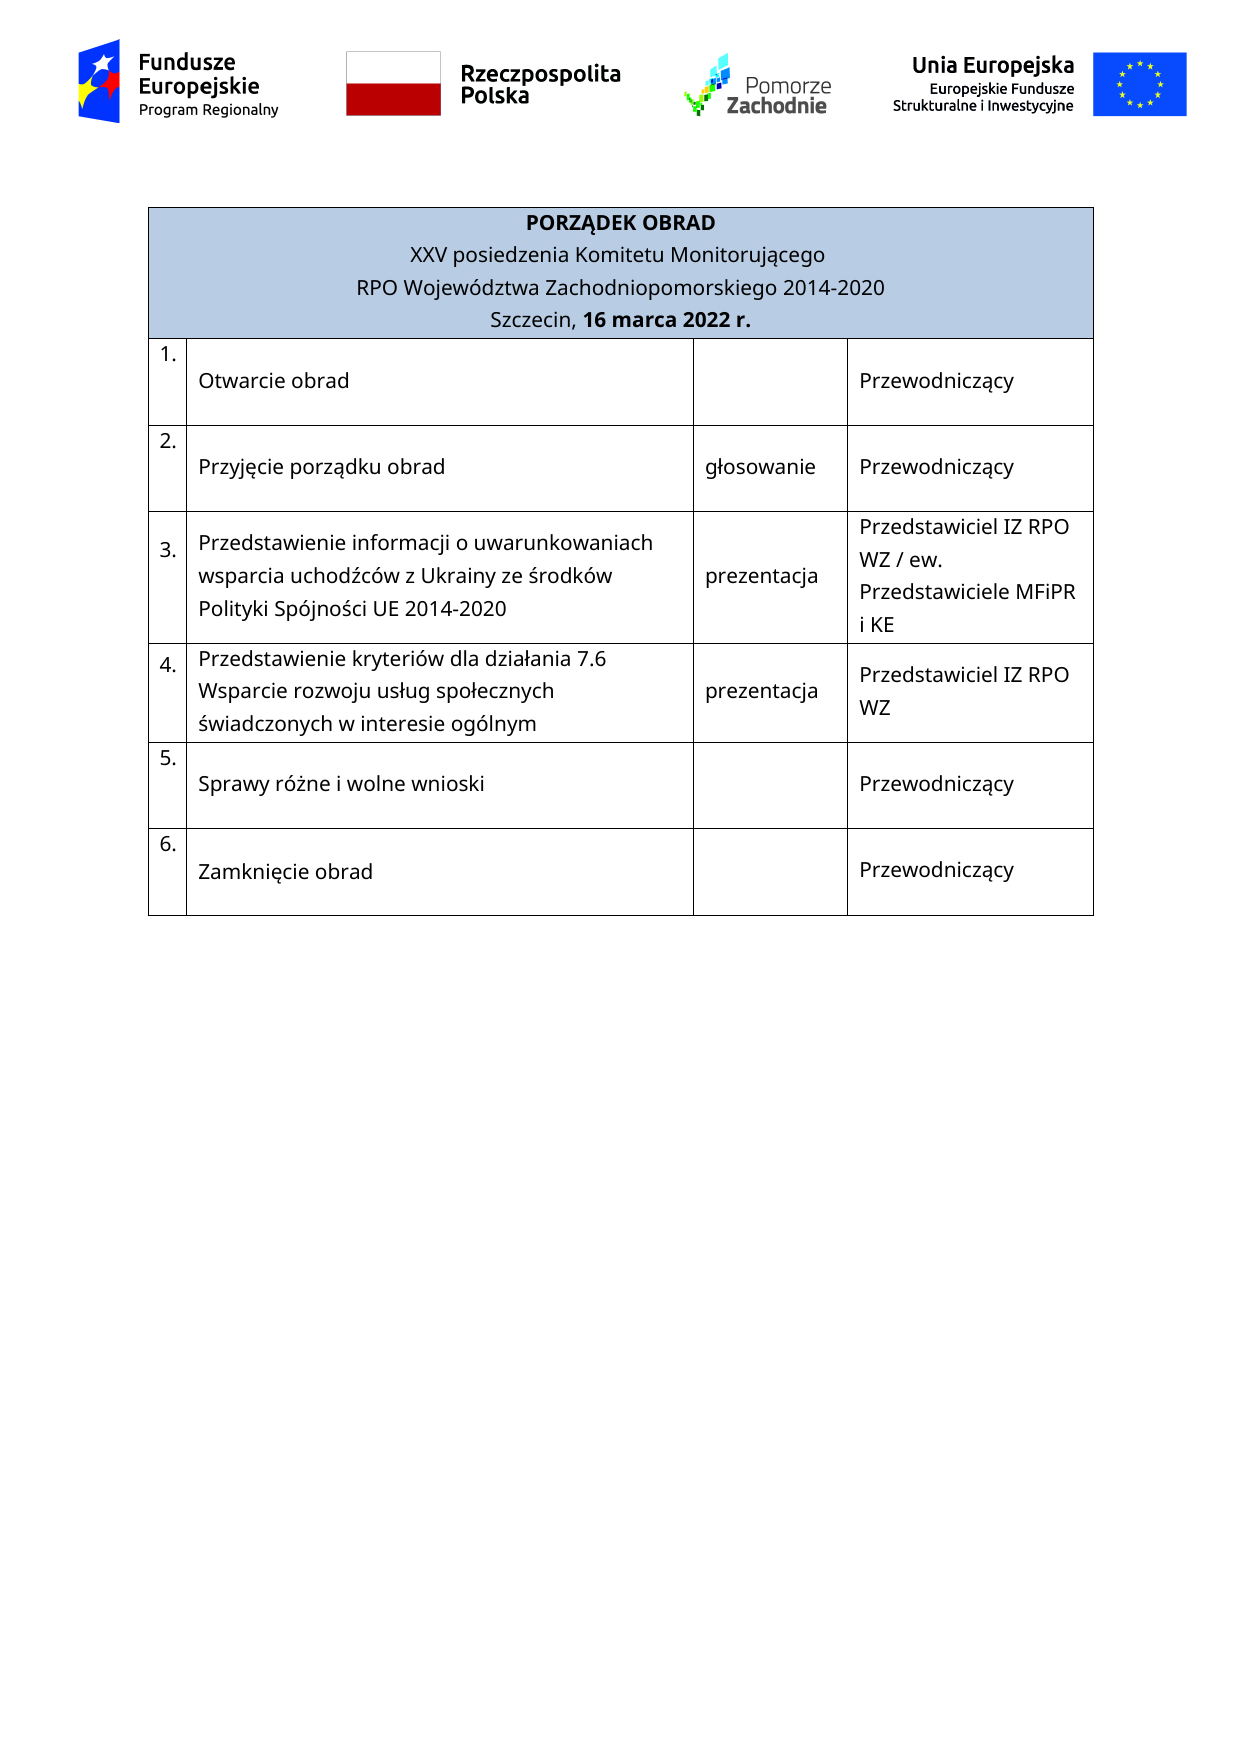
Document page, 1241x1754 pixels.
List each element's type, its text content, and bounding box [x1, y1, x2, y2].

table_cell Przedstawienie informacji o uwarunkowaniach wsparcia uchodźców z Ukrainy ze środków Polityki Spójności UE 2014-2020 [187, 512, 693, 643]
table_cell Zamknięcie obrad [187, 829, 693, 915]
table_cell [149, 829, 186, 915]
table_cell Przedstawiciel IZ RPO WZ [848, 644, 1093, 742]
table_cell [694, 339, 847, 425]
table_cell Przedstawienie kryteriów dla działania 7.6 Wsparcie rozwoju usług społecznych świadczonych w interesie ogólnym [187, 644, 693, 742]
table_cell prezentacja [694, 512, 847, 643]
table_cell [149, 644, 186, 742]
table_cell Przewodniczący [848, 339, 1093, 425]
table_cell [149, 339, 186, 425]
table_cell Przedstawiciel IZ RPO WZ / ew. Przedstawiciele MFiPR i KE [848, 512, 1093, 643]
table_cell [149, 426, 186, 511]
table_cell głosowanie [694, 426, 847, 511]
table_cell Sprawy różne i wolne wnioski [187, 743, 693, 828]
table_cell Przewodniczący [848, 743, 1093, 828]
table_cell Przewodniczący [848, 829, 1093, 915]
table_cell Przyjęcie porządku obrad [187, 426, 693, 511]
table_cell [149, 512, 186, 643]
table_cell Przewodniczący [848, 426, 1093, 511]
table_header POrządek obrad XXV posiedzenia Komitetu Monitorującego RPO Województwa Zachodniopomorskiego 2014-2020 Szczecin, 16 marca 2022 r. [149, 208, 1093, 338]
table_cell prezentacja [694, 644, 847, 742]
table_cell Otwarcie obrad [187, 339, 693, 425]
picture [78, 39, 1187, 123]
table_cell [149, 743, 186, 828]
table_cell [694, 743, 847, 828]
table_cell [694, 829, 847, 915]
